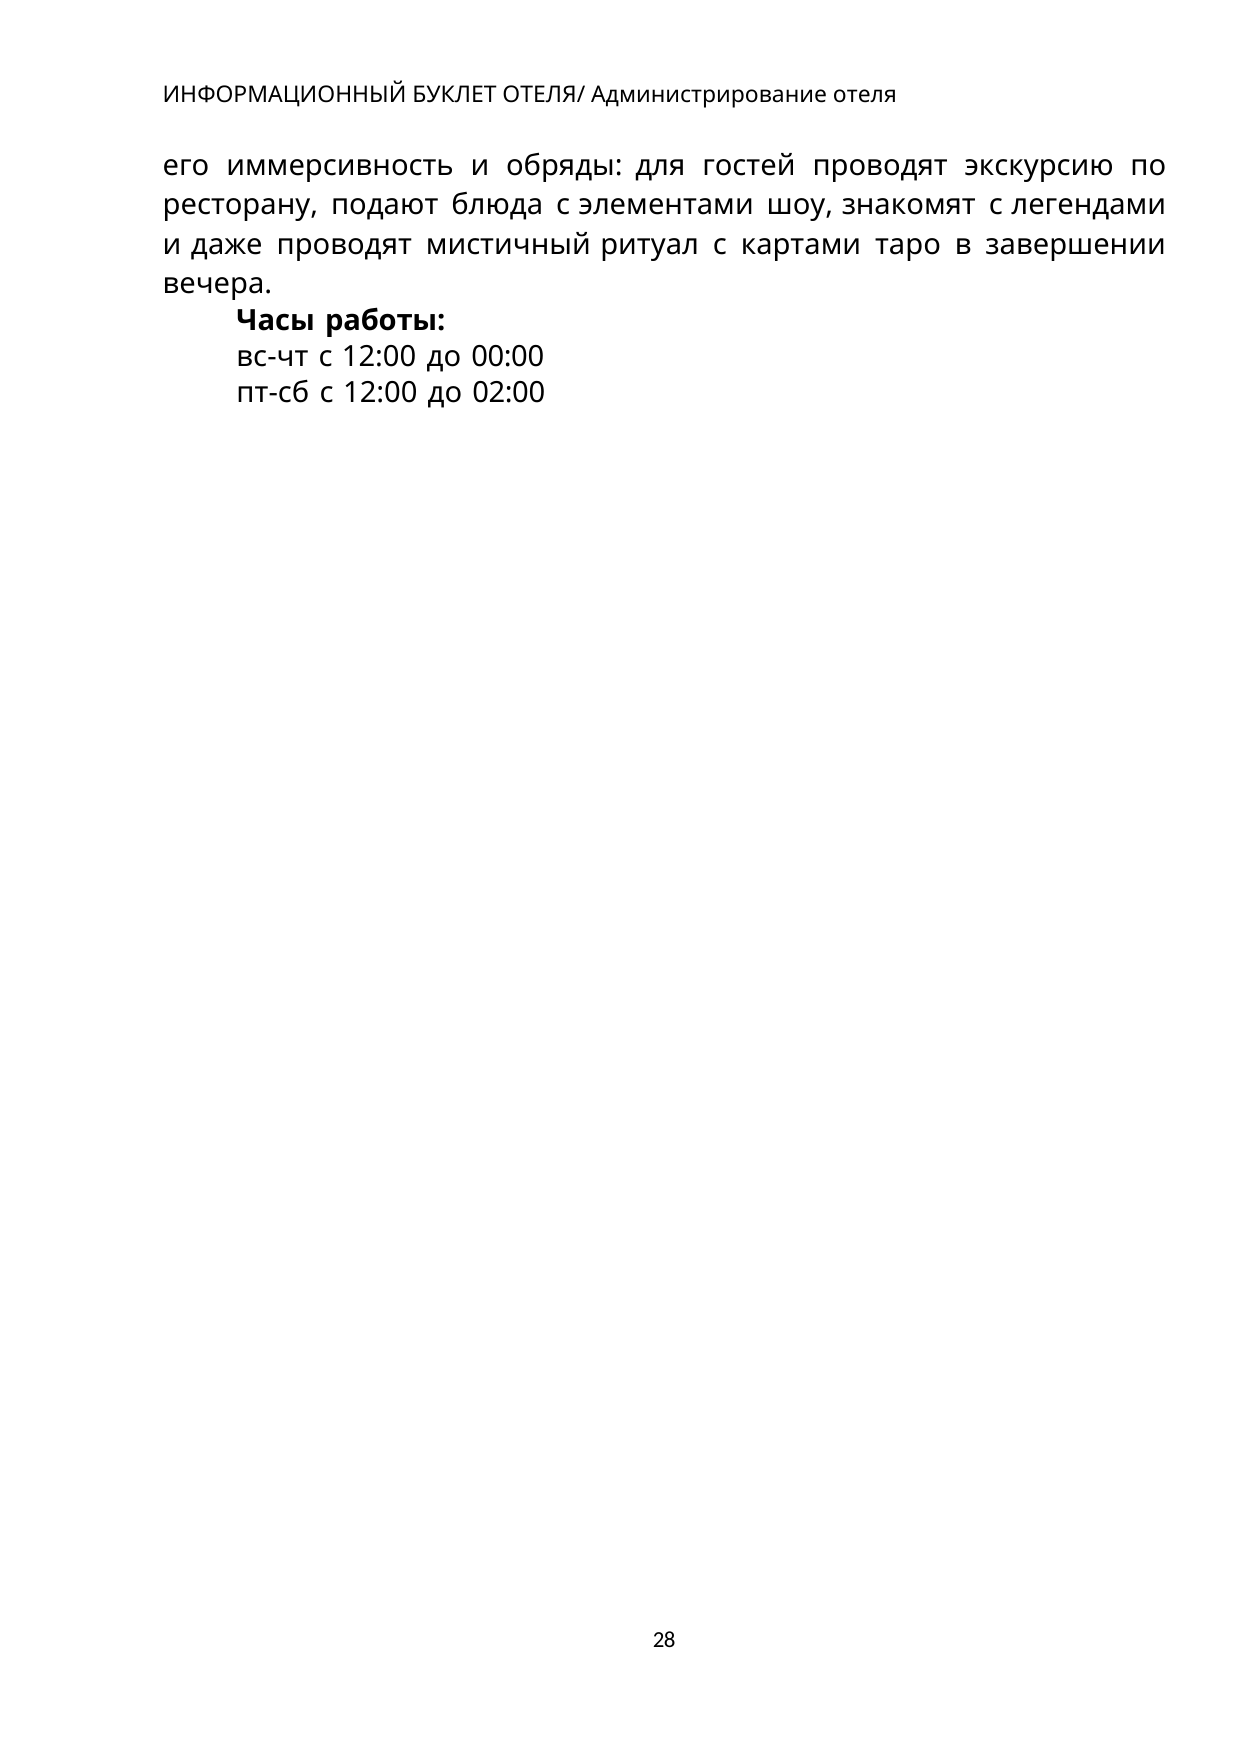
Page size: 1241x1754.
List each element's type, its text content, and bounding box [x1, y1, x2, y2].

text вс-чт с 12:00 до 00:00 [162, 338, 1166, 374]
text пт-сб с 12:00 до 02:00 [162, 374, 1166, 409]
subtitle Часы работы: [162, 302, 1166, 338]
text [162, 144, 1166, 302]
